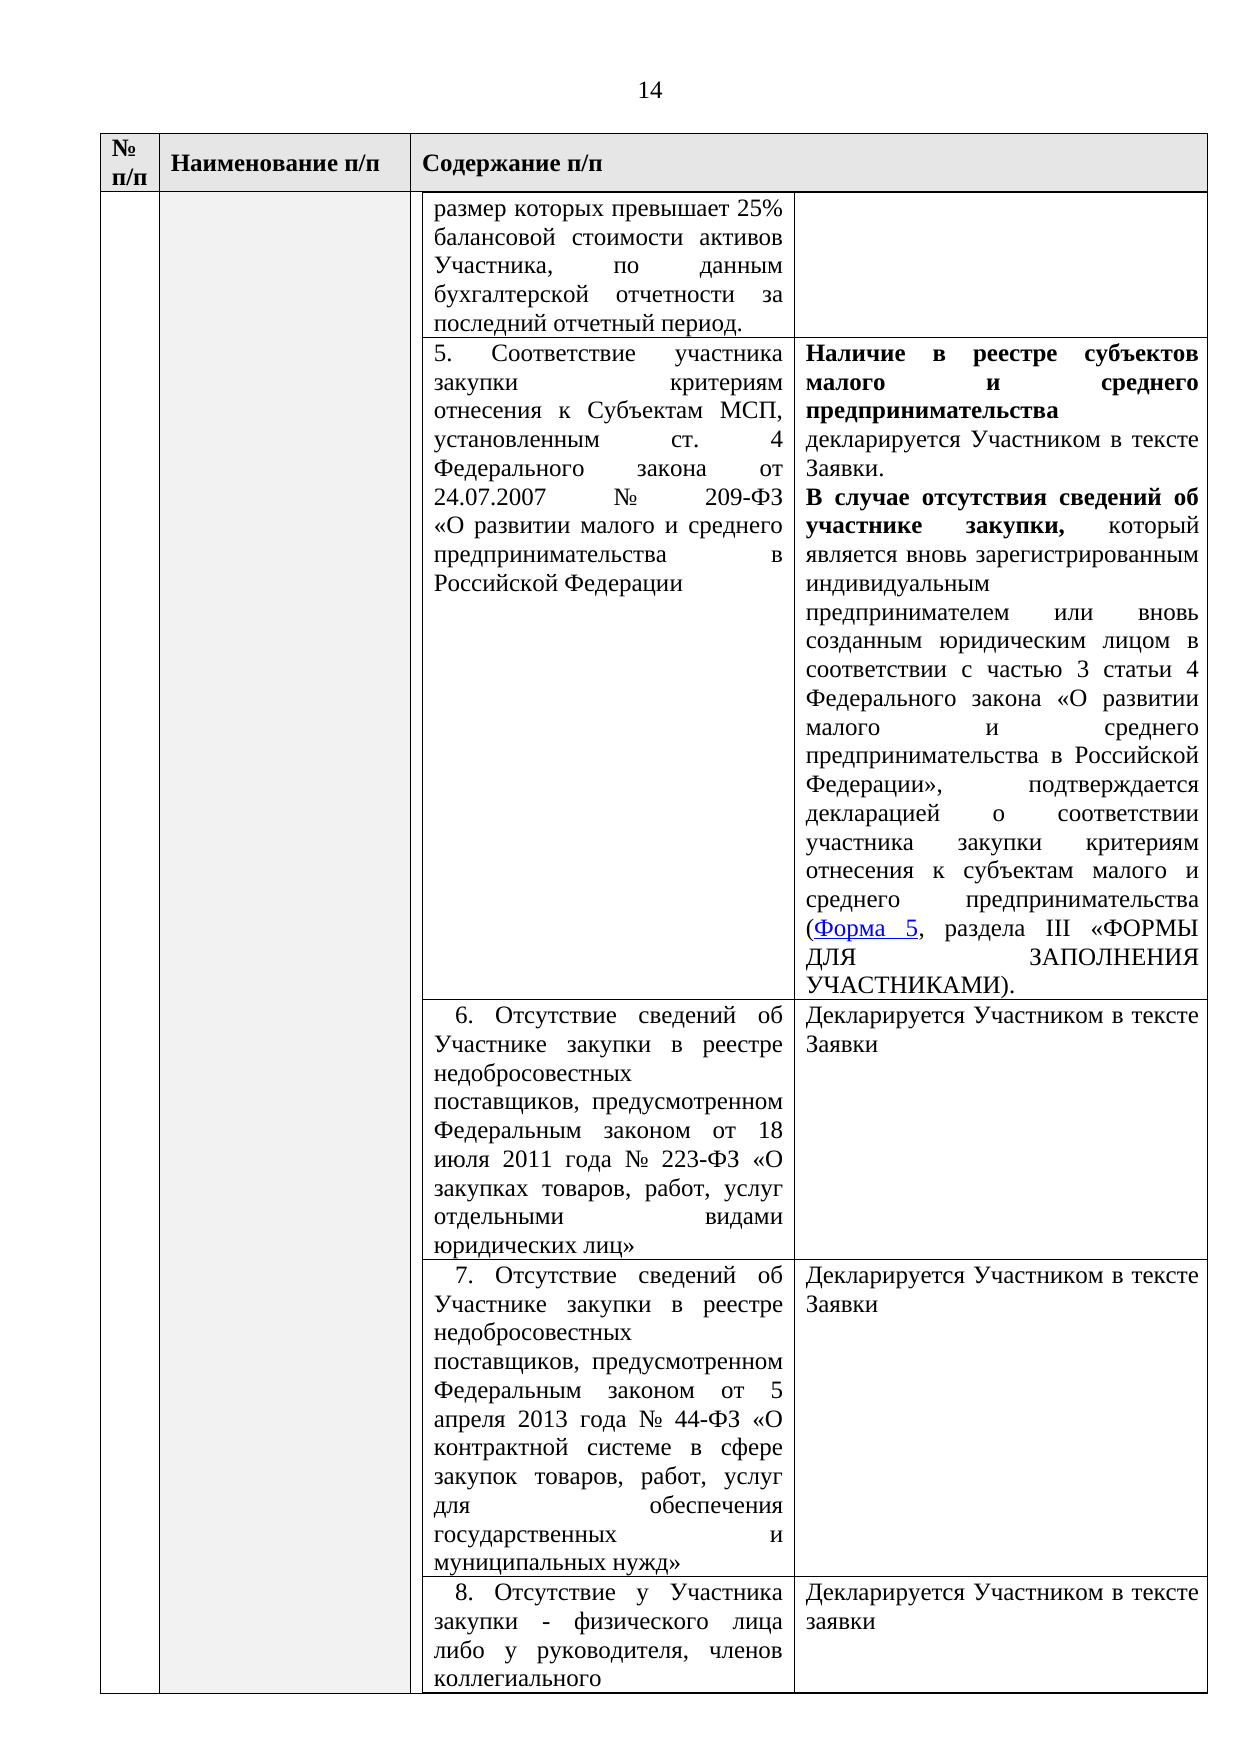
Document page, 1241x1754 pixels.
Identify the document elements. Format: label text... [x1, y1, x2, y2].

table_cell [423, 1577, 794, 1692]
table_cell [160, 192, 410, 1693]
table_header Наименование п/п [160, 134, 410, 191]
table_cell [795, 193, 1207, 337]
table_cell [411, 192, 422, 1693]
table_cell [795, 1577, 1207, 1692]
table_header № п/п [101, 134, 159, 191]
table_cell [101, 192, 159, 1693]
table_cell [423, 193, 794, 337]
table_header Содержание п/п [411, 134, 1207, 191]
